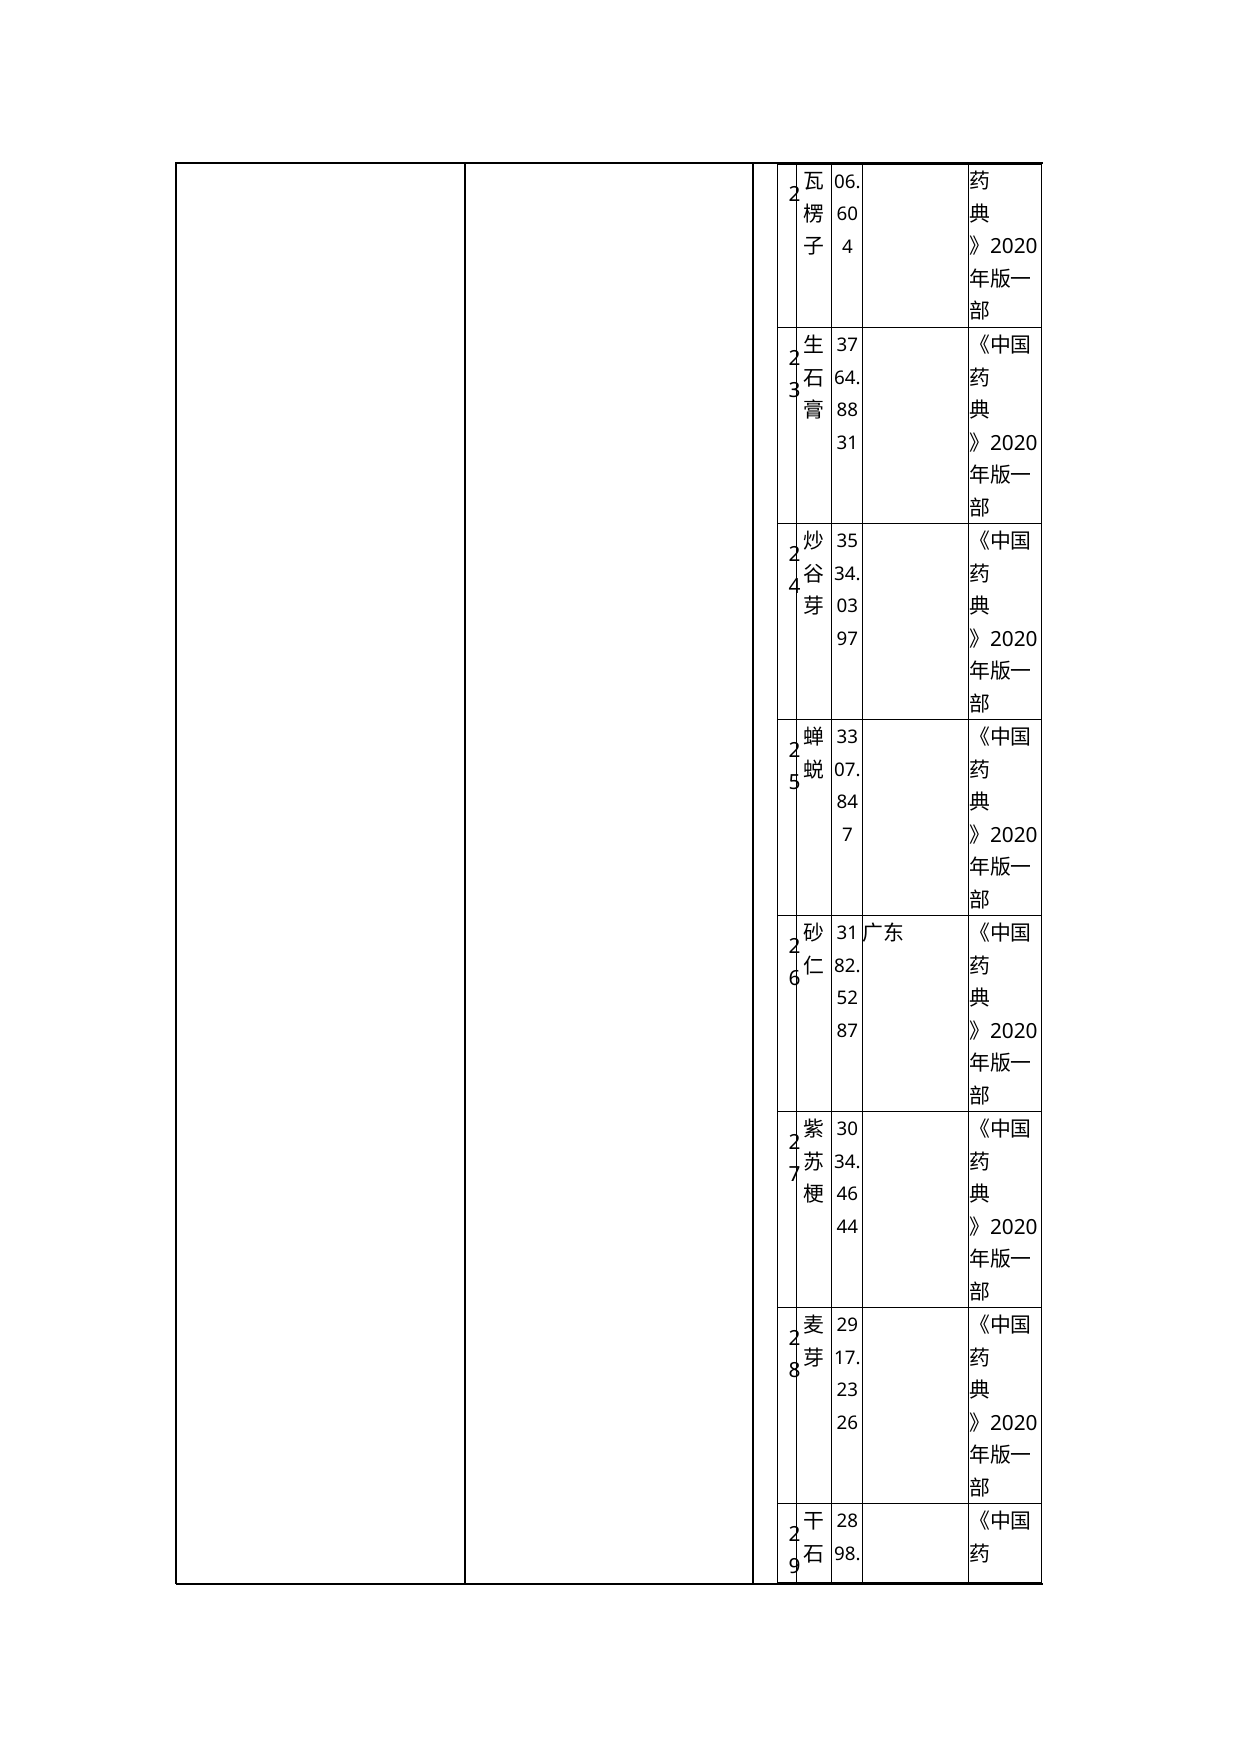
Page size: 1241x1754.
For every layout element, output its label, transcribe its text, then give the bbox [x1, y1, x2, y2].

table_cell [778, 1504, 796, 1582]
table_cell [969, 328, 1041, 523]
table_cell [778, 916, 796, 1111]
table_cell [863, 328, 968, 523]
table_cell [797, 1504, 831, 1582]
table_cell [832, 524, 862, 719]
table_cell [797, 328, 831, 523]
table_cell [832, 1112, 862, 1307]
table_cell [863, 916, 968, 1111]
table_cell [754, 164, 777, 1583]
table_cell [969, 1308, 1041, 1503]
table_cell [832, 720, 862, 915]
table_cell [863, 165, 968, 327]
table_cell [778, 328, 796, 523]
table_cell [832, 916, 862, 1111]
table_cell [797, 1308, 831, 1503]
table_cell [863, 1112, 968, 1307]
table_cell [969, 524, 1041, 719]
table_cell [969, 165, 1041, 327]
table_cell [863, 524, 968, 719]
table_cell [797, 720, 831, 915]
table_cell [832, 1308, 862, 1503]
table_cell [797, 916, 831, 1111]
table_cell [969, 1112, 1041, 1307]
table_cell [832, 165, 862, 327]
table_cell [778, 1308, 796, 1503]
table_cell [969, 916, 1041, 1111]
table_cell [863, 1308, 968, 1503]
table_cell [863, 1504, 968, 1582]
table_cell [791, 580, 796, 588]
table_cell [778, 165, 796, 327]
table_cell [778, 524, 796, 719]
table_cell [797, 165, 831, 327]
table_cell 1 [466, 164, 752, 1583]
table_cell [778, 1112, 796, 1307]
table_cell [832, 328, 862, 523]
table_cell [969, 1504, 1041, 1582]
table_cell [969, 720, 1041, 915]
table_cell [797, 524, 831, 719]
table_cell [832, 1504, 862, 1582]
table_cell [797, 1112, 831, 1307]
table_cell [778, 720, 796, 915]
table_cell [863, 720, 968, 915]
table_cell [177, 164, 464, 1583]
